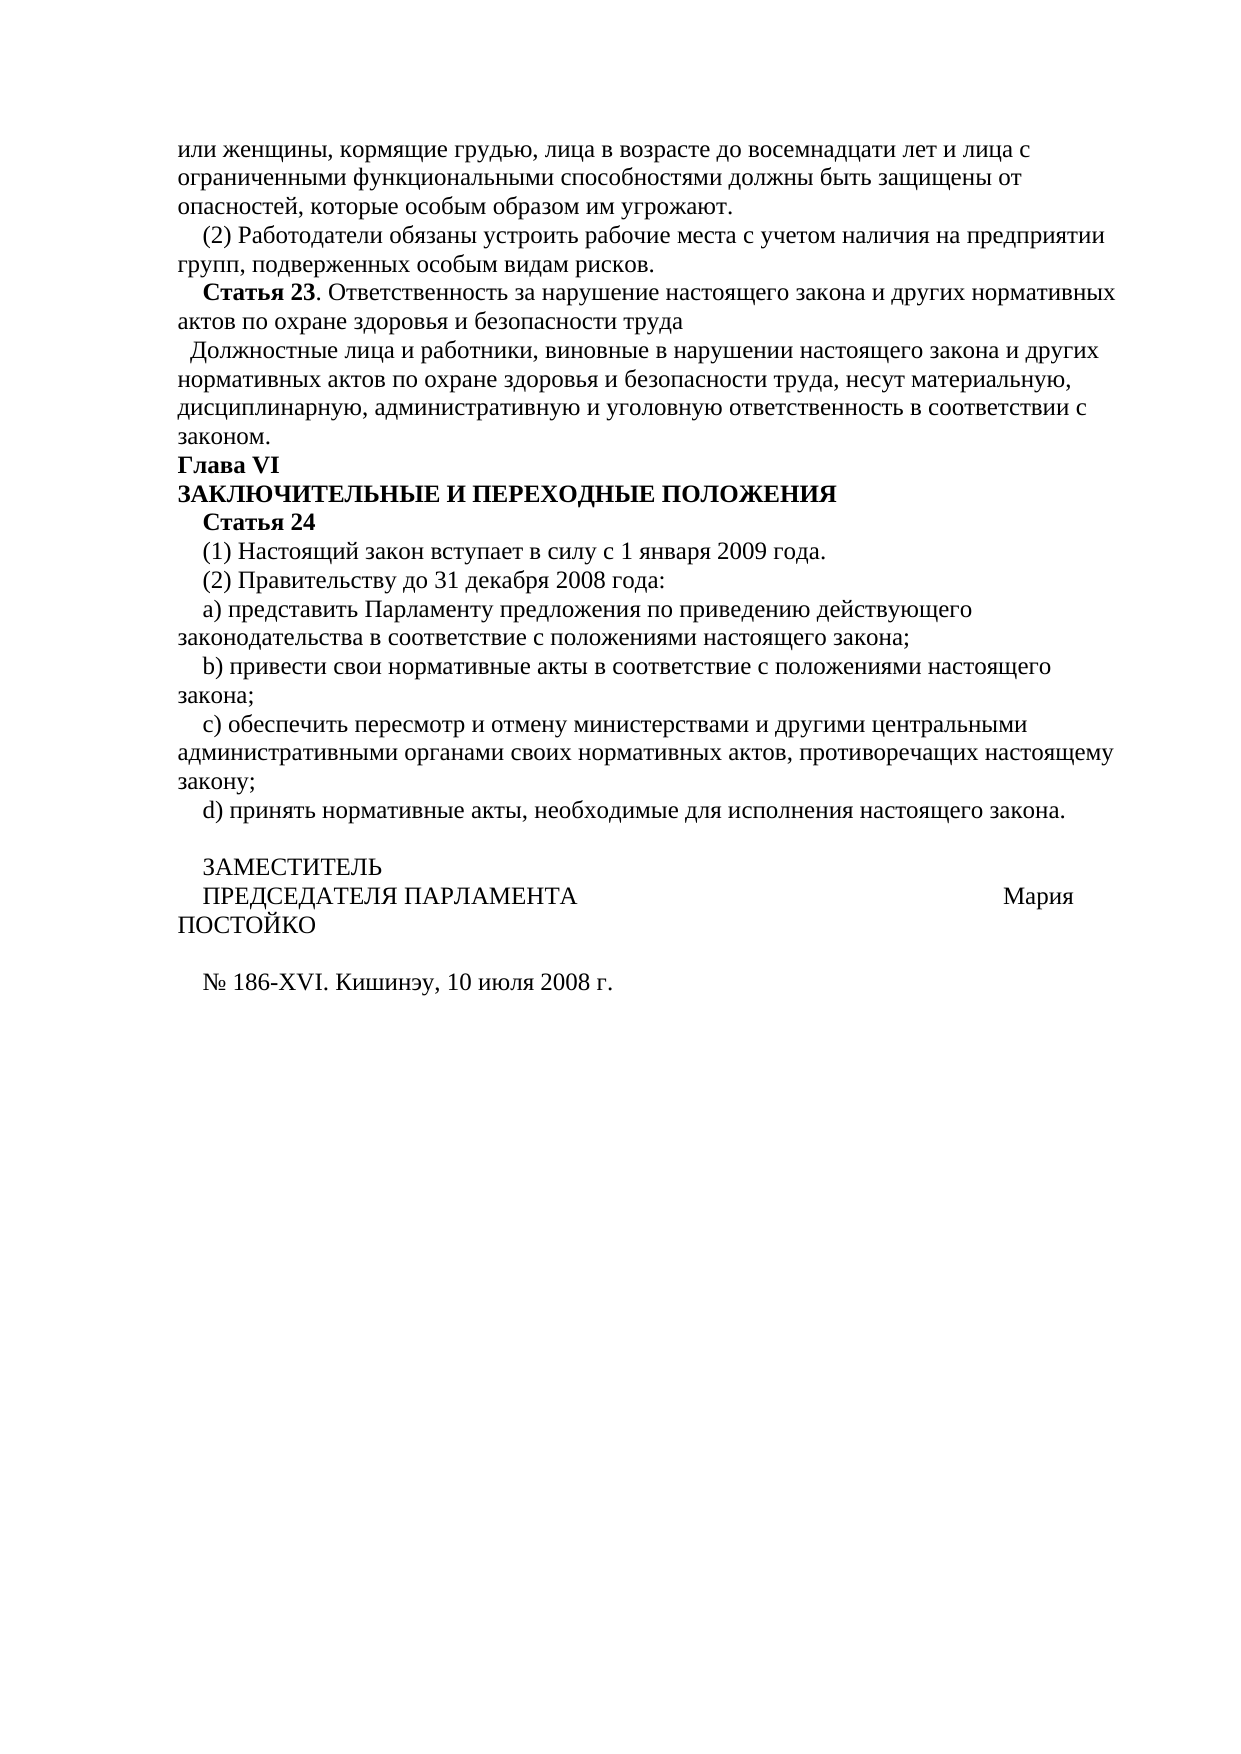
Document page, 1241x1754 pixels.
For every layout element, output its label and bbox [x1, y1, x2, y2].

table_cell [162, 118, 1136, 1041]
